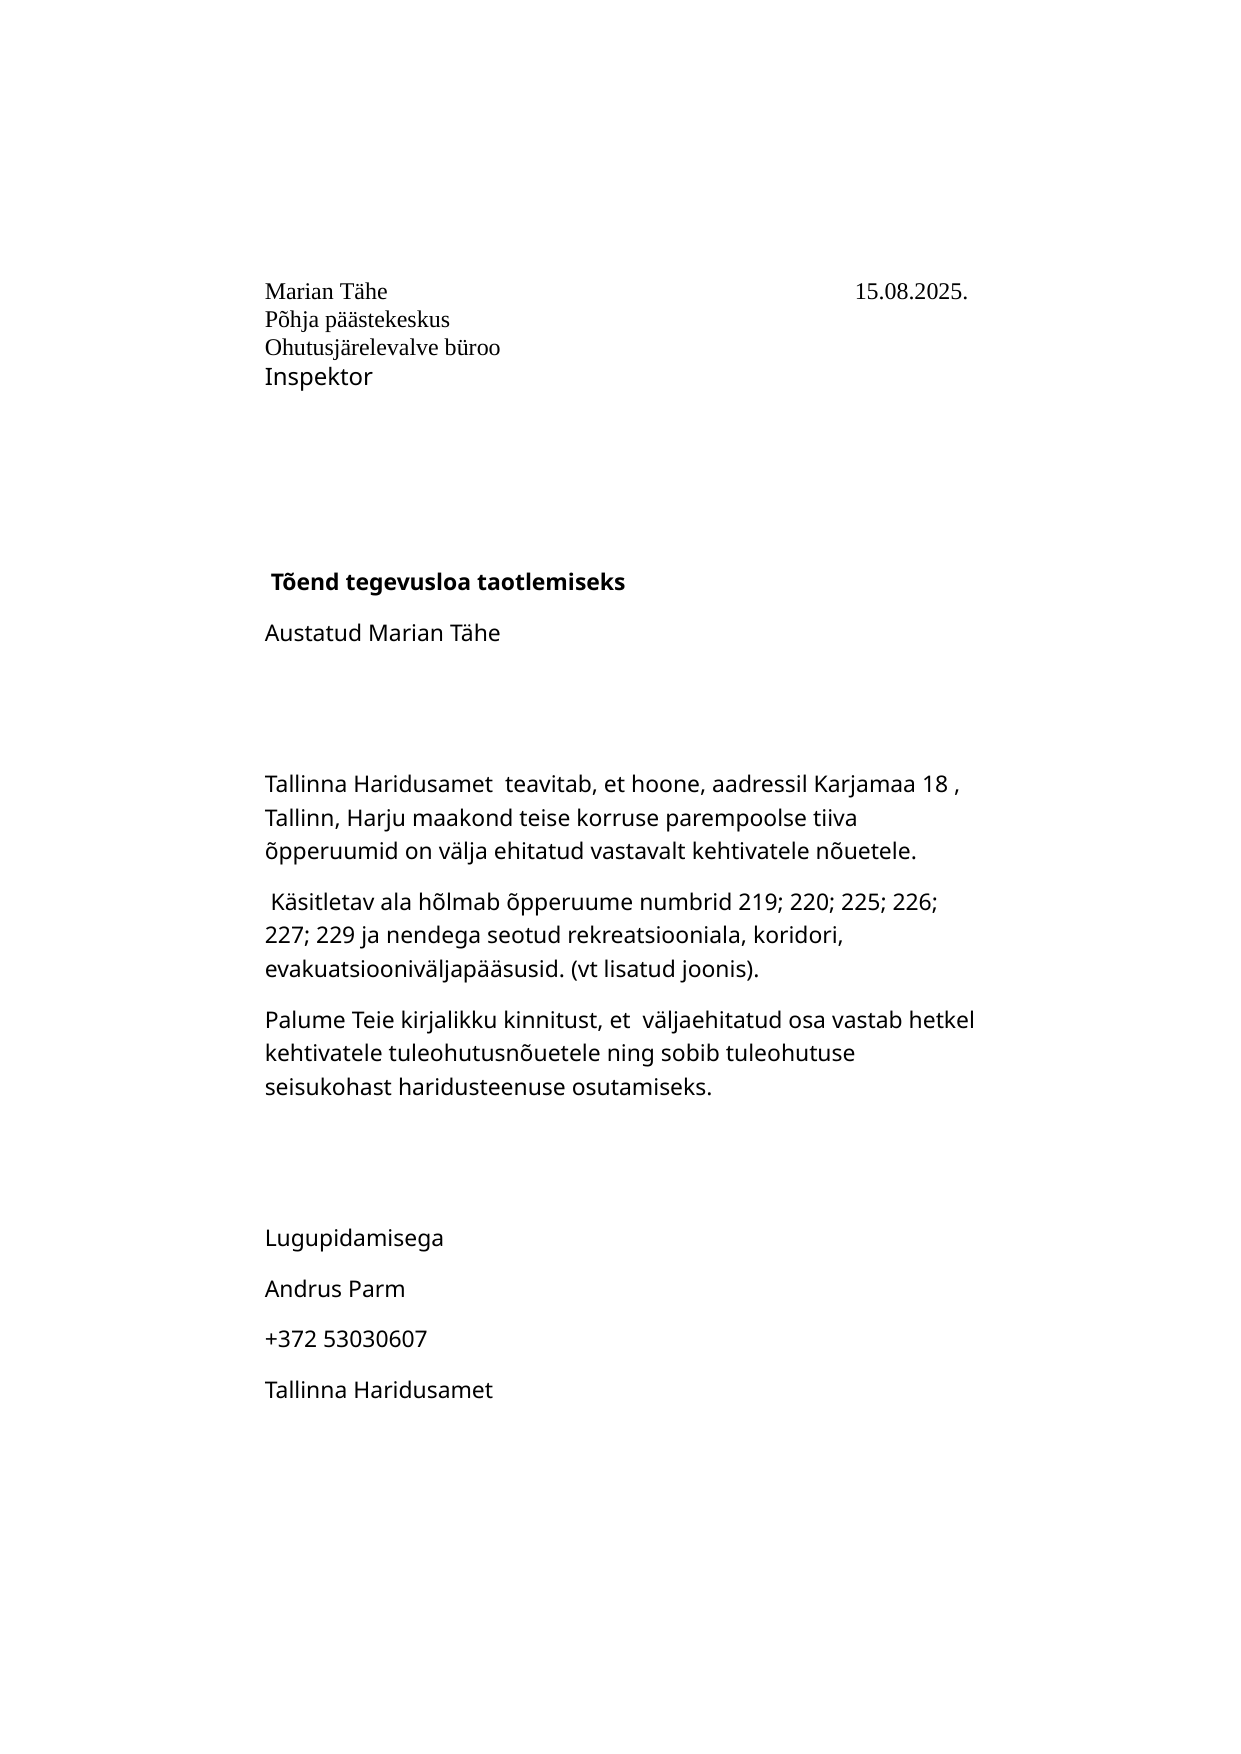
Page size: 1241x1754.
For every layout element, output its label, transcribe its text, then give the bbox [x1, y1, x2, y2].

text Andrus Parm [264, 1273, 976, 1304]
text Tallinna Haridusamet teavitab, et hoone, aadressil Karjamaa 18 , Tallinn, Harju maakond teise korruse parempoolse tiiva õpperuumid on välja ehitatud vastavalt kehtivatele nõuetele. [264, 768, 976, 867]
text Austatud Marian Tähe [264, 617, 976, 648]
text Ohutusjärelevalve büroo [264, 332, 976, 360]
text Tallinna Haridusamet [264, 1374, 976, 1405]
text Marian Tähe 15.08.2025. [264, 277, 976, 305]
text Inspektor [264, 360, 976, 393]
text Käsitletav ala hõlmab õpperuume numbrid 219; 220; 225; 226; 227; 229 ja nendega seotud rekreatsiooniala, koridori, evakuatsiooniväljapääsusid. (vt lisatud joonis). [264, 886, 976, 984]
text Lugupidamisega [264, 1222, 976, 1254]
text Tõend tegevusloa taotlemiseks [264, 566, 976, 597]
text +372 53030607 [264, 1323, 976, 1354]
text Palume Teie kirjalikku kinnitust, et väljaehitatud osa vastab hetkel kehtivatele tuleohutusnõuetele ning sobib tuleohutuse seisukohast haridusteenuse osutamiseks. [264, 1004, 976, 1102]
text Põhja päästekeskus [264, 305, 976, 332]
